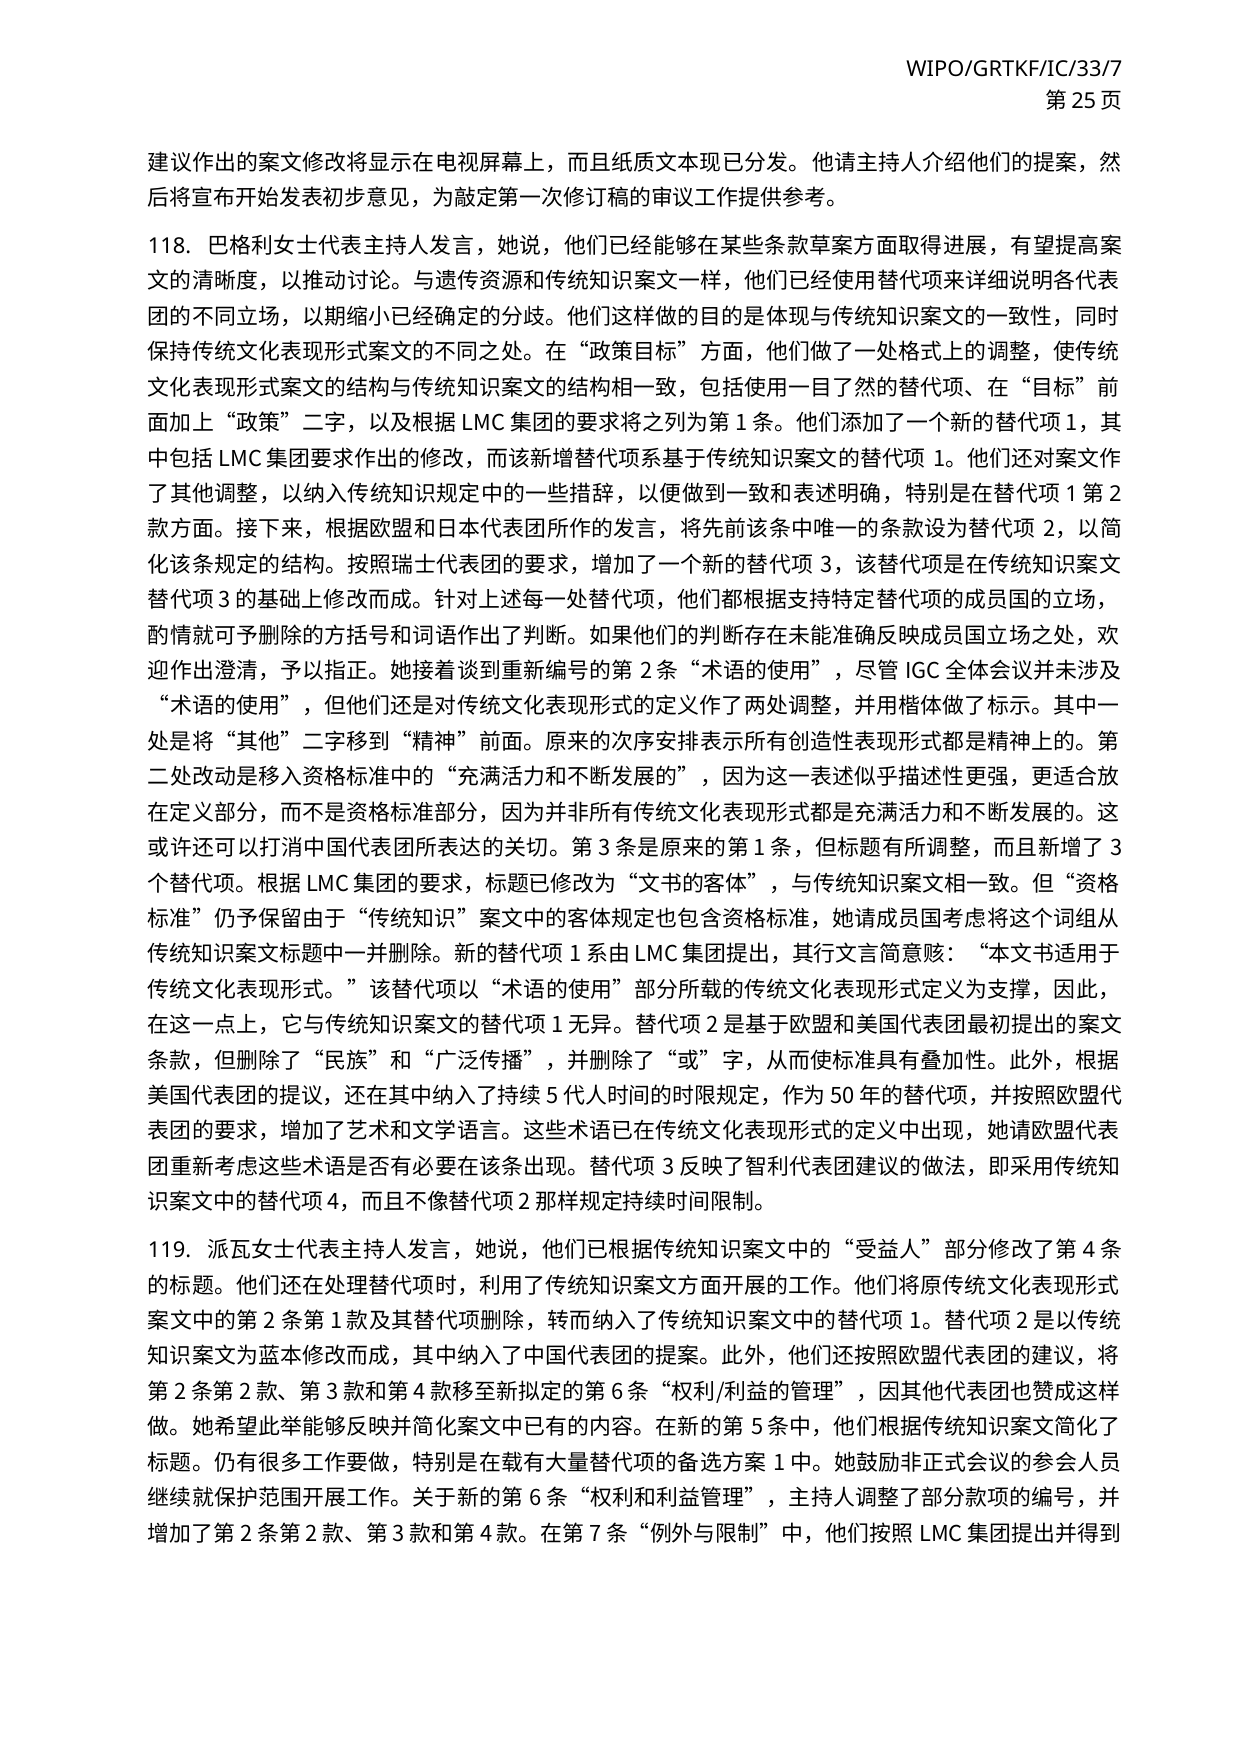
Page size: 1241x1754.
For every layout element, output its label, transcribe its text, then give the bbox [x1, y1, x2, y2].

list 巴格利女士代表主持人发言，她说，他们已经能够在某些条款草案方面取得进展，有望提高案文的清晰度，以推动讨论。与遗传资源和传统知识案文一样，他们已经使用替代项来详细说明各代表团的不同立场，以期缩小已经确定的分歧。他们这样做的目的是体现与传统知识案文的一致性，同时保持传统文化表现形式案文的不同之处。在“政策目标”方面，他们做了一处格式上的调整，使传统文化表现形式案文的结构与传统知识案文的结构相一致，包括使用一目了然的替代项、在“目标”前面加上“政策”二字，以及根据LMC集团的要求将之列为第1条。他们添加了一个新的替代项1，其中包括LMC集团要求作出的修改，而该新增替代项系基于传统知识案文的替代项1。他们还对案文作了其他调整，以纳入传统知识规定中的一些措辞，以便做到一致和表述明确，特别是在替代项1第2款方面。接下来，根据欧盟和日本代表团所作的发言，将先前该条中唯一的条款设为替代项2，以简化该条规定的结构。按照瑞士代表团的要求，增加了一个新的替代项3，该替代项是在传统知识案文替代项3的基础上修改而成。针对上述每一处替代项，他们都根据支持特定替代项的成员国的立场，酌情就可予删除的方括号和词语作出了判断。如果他们的判断存在未能准确反映成员国立场之处，欢迎作出澄清，予以指正。她接着谈到重新编号的第2条“术语的使用”，尽管IGC全体会议并未涉及“术语的使用”，但他们还是对传统文化表现形式的定义作了两处调整，并用楷体做了标示。其中一处是将“其他”二字移到“精神”前面。原来的次序安排表示所有创造性表现形式都是精神上的。第二处改动是移入资格标准中的“充满活力和不断发展的”，因为这一表述似乎描述性更强，更适合放在定义部分，而不是资格标准部分，因为并非所有传统文化表现形式都是充满活力和不断发展的。这或许还可以打消中国代表团所表达的关切。第3条是原来的第1条，但标题有所调整，而且新增了3个替代项。根据LMC集团的要求，标题已修改为“文书的客体”，与传统知识案文相一致。但“资格标准”仍予保留由于“传统知识”案文中的客体规定也包含资格标准，她请成员国考虑将这个词组从传统知识案文标题中一并删除。新的替代项1系由LMC集团提出，其行文言简意赅：“本文书适用于传统文化表现形式。”该替代项以“术语的使用”部分所载的传统文化表现形式定义为支撑，因此，在这一点上，它与传统知识案文的替代项1无异。替代项2是基于欧盟和美国代表团最初提出的案文条款，但删除了“民族”和“广泛传播”，并删除了“或”字，从而使标准具有叠加性。此外，根据美国代表团的提议，还在其中纳入了持续5代人时间的时限规定，作为50年的替代项，并按照欧盟代表团的要求，增加了艺术和文学语言。这些术语已在传统文化表现形式的定义中出现，她请欧盟代表团重新考虑这些术语是否有必要在该条出现。替代项3反映了智利代表团建议的做法，即采用传统知识案文中的替代项4，而且不像替代项2那样规定持续时间限制。 [148, 224, 1122, 1216]
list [148, 141, 1122, 212]
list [148, 1228, 1122, 1547]
